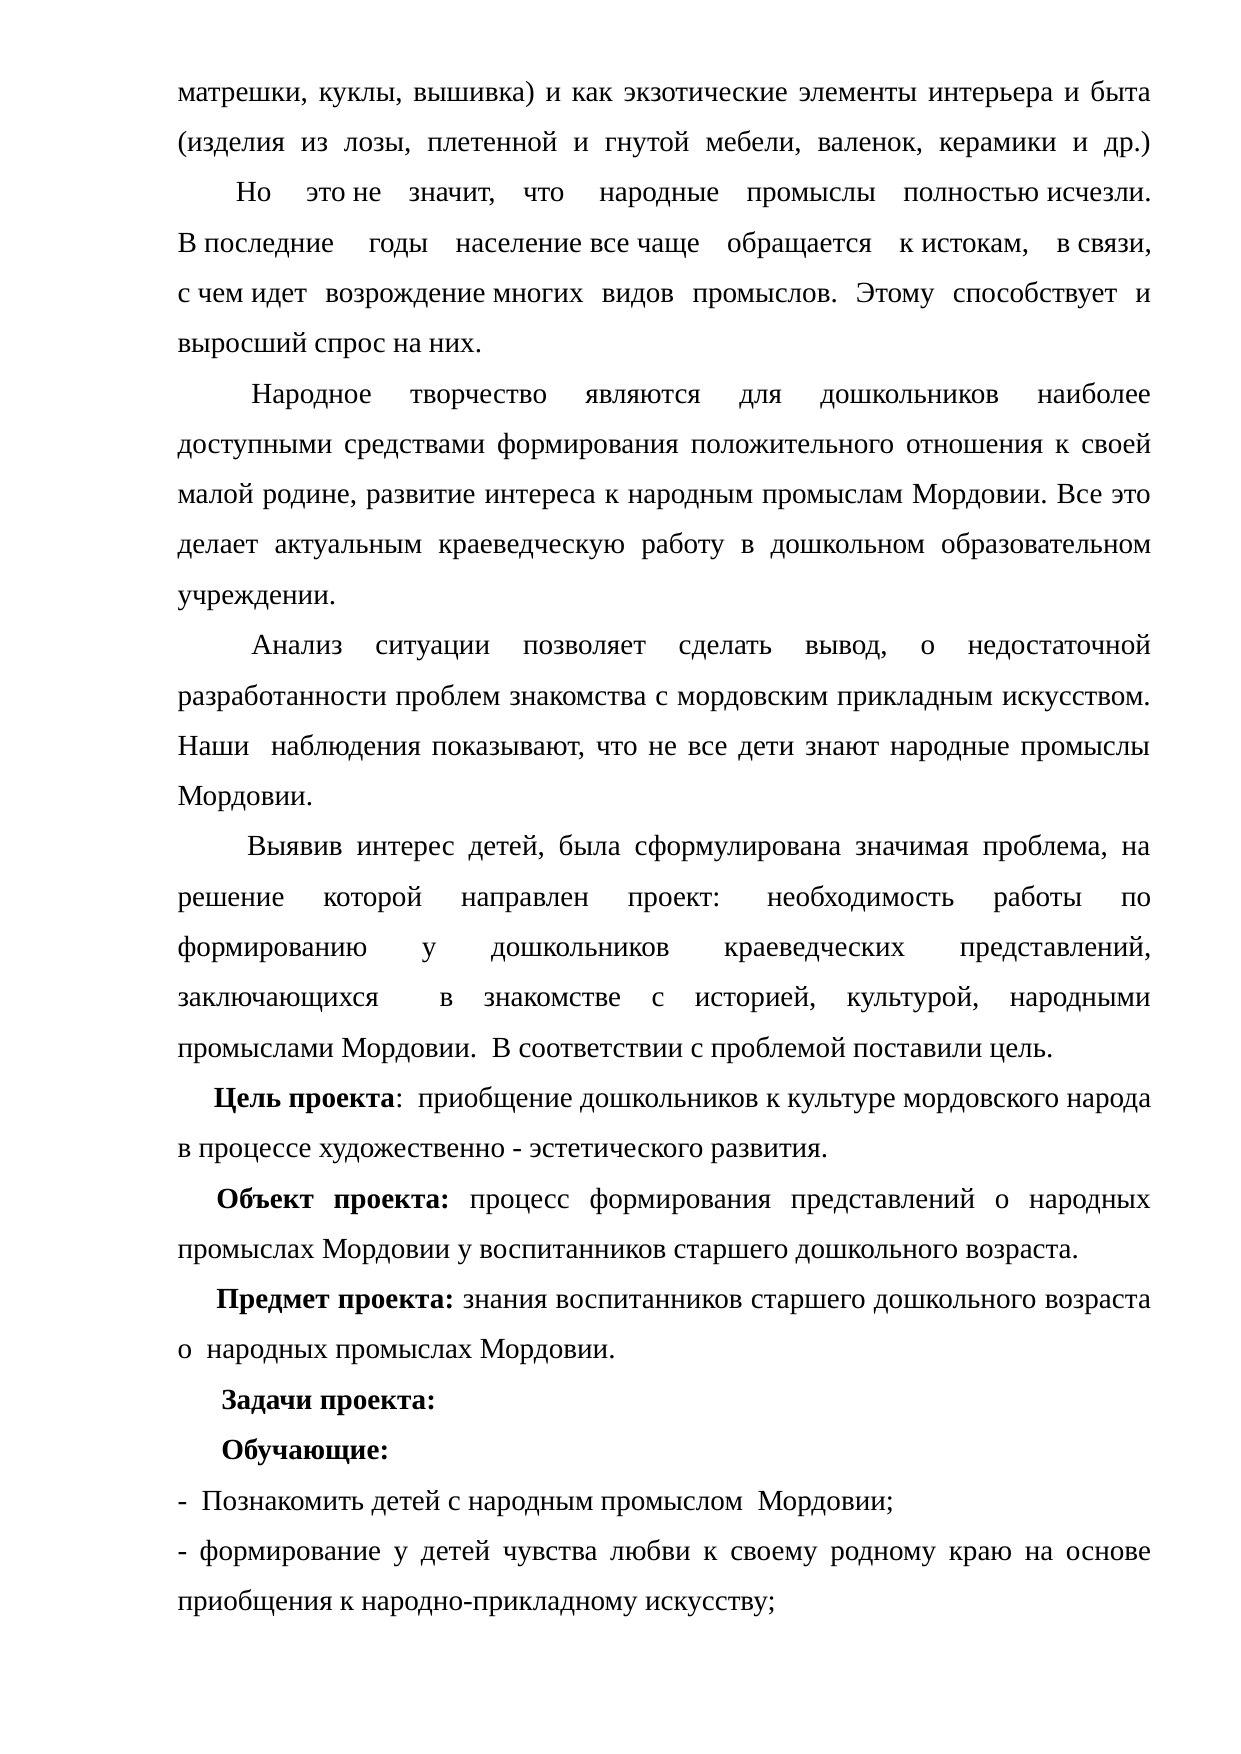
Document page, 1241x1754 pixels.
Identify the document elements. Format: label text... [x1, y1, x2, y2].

text Объект проекта: процесс формирования представлений о народных промыслах Мордовии у воспитанников старшего дошкольного возраста. [177, 1181, 1152, 1264]
text - формирование у детей чувства любви к своему родному краю на основе приобщения к народно-прикладному искусству; [177, 1533, 1152, 1617]
text - Познакомить детей с народным промыслом Мордовии; [177, 1483, 1152, 1516]
text Обучающие: [177, 1432, 1152, 1466]
text Задачи проекта: [177, 1382, 1152, 1416]
text Предмет проекта: знания воспитанников старшего дошкольного возраста о народных промыслах Мордовии. [177, 1281, 1152, 1365]
text Анализ ситуации позволяет сделать вывод, о недостаточной разработанности проблем знакомства с мордовским прикладным искусством. Наши наблюдения показывают, что не все дети знают народные промыслы Мордовии. [177, 627, 1152, 812]
text Народное творчество являются для дошкольников наиболее доступными средствами формирования положительного отношения к своей малой родине, развитие интереса к народным промыслам Мордовии. Все это делает актуальным краеведческую работу в дошкольном образовательном учреждении. [177, 376, 1152, 611]
text Выявив интерес детей, была сформулирована значимая проблема, на решение которой направлен проект: необходимость работы по формированию у дошкольников краеведческих представлений, заключающихся в знакомстве с историей, культурой, народными промыслами Мордовии. В соответствии с проблемой поставили цель. [177, 828, 1152, 1063]
text Цель проекта: приобщение дошкольников к культуре мордовского народа в процессе художественно - эстетического развития. [177, 1080, 1152, 1164]
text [177, 74, 1152, 359]
